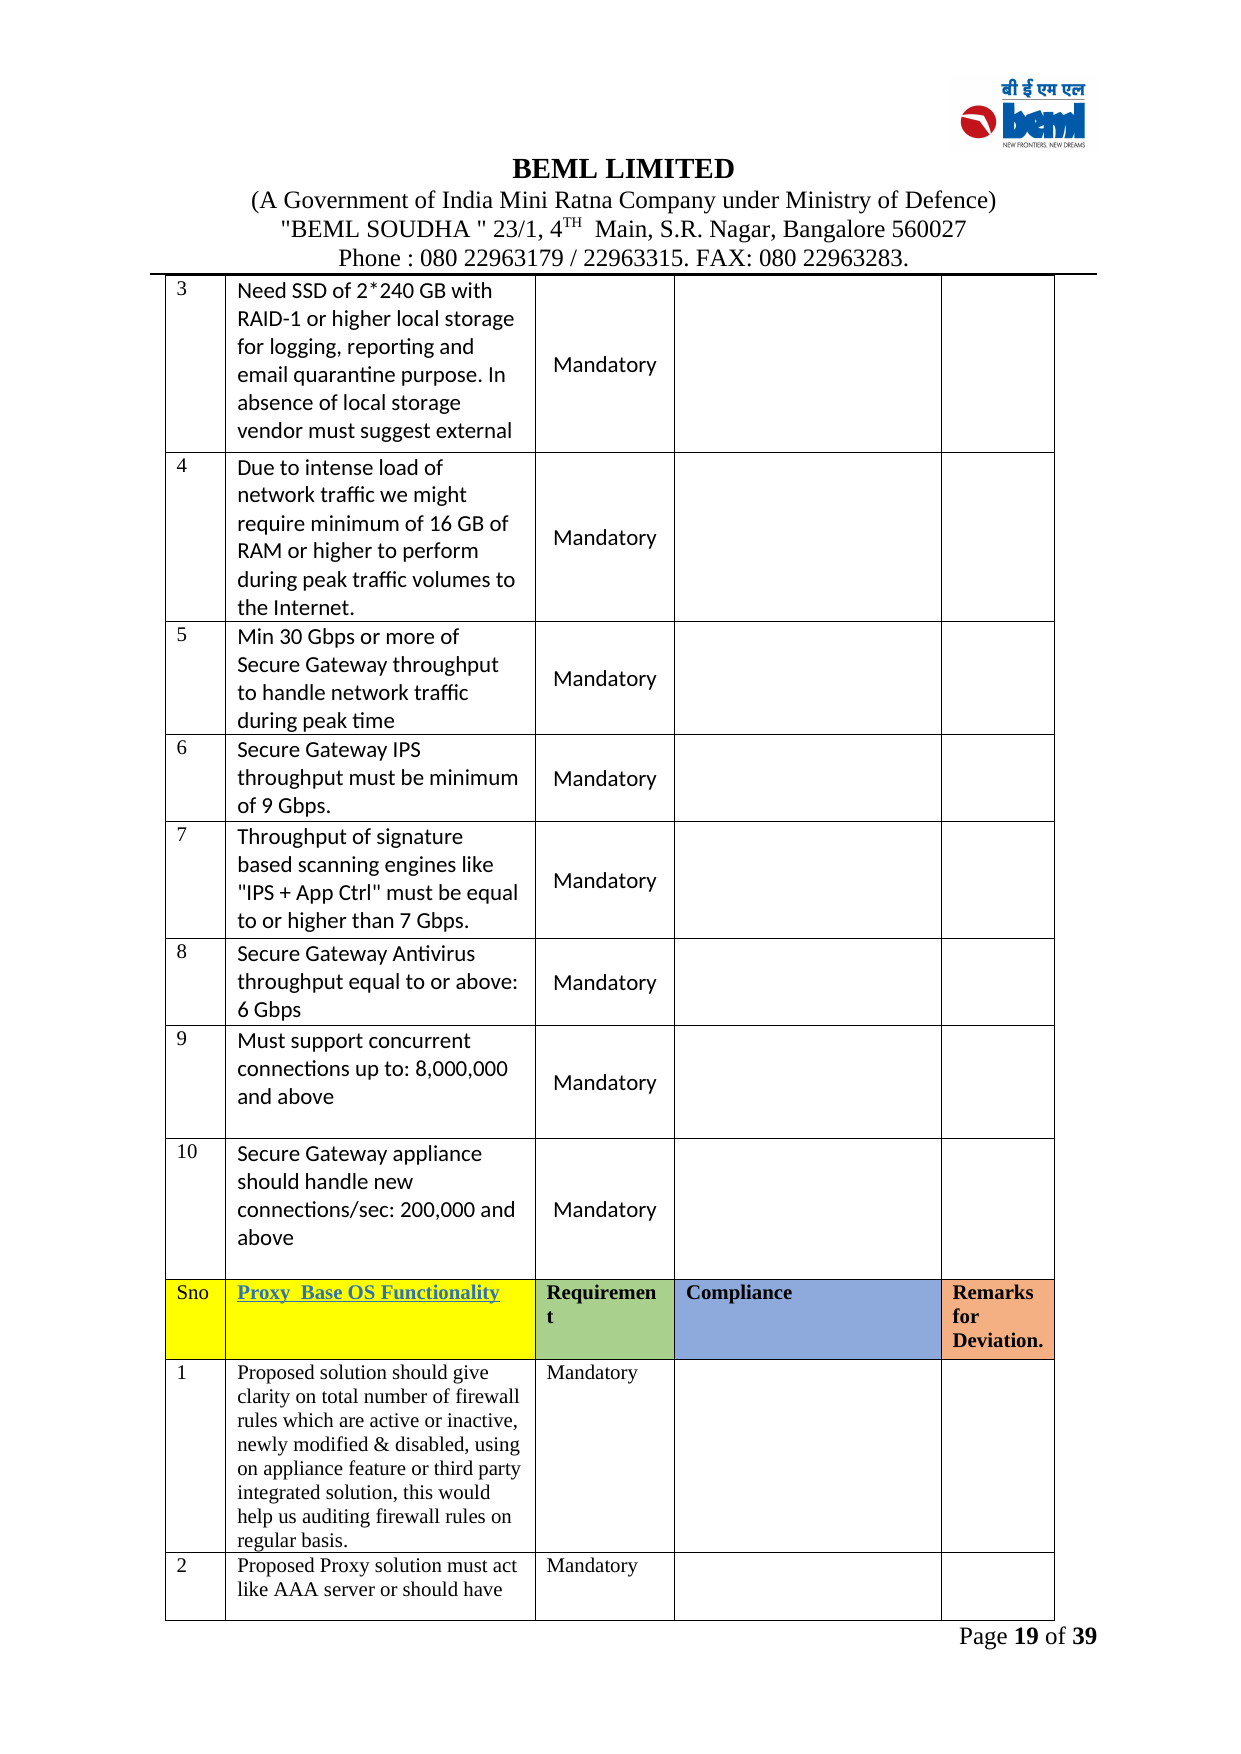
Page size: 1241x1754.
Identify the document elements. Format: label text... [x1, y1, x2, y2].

table_cell [942, 735, 1054, 821]
table_cell [675, 735, 941, 821]
table_cell 10 [166, 1139, 225, 1279]
table_cell Sno [166, 1280, 225, 1359]
table_cell Mandatory [536, 1139, 674, 1279]
table_cell Proposed solution should give clarity on total number of firewall rules which are active or inactive, newly modified & disabled, using on appliance feature or third party integrated solution, this would help us auditing firewall rules on regular basis. [226, 1360, 535, 1552]
table_cell Need SSD of 2*240 GB with RAID-1 or higher local storage for logging, reporting and email quarantine purpose. In absence of local storage vendor must suggest external [226, 276, 535, 452]
table_cell Mandatory [536, 822, 674, 938]
table_cell 8 [166, 939, 225, 1025]
table_cell Min 30 Gbps or more of Secure Gateway throughput to handle network traffic during peak time [226, 622, 535, 734]
table_cell 3 [166, 276, 225, 452]
table_cell Mandatory [536, 939, 674, 1025]
table_cell [675, 622, 941, 734]
table_cell [675, 939, 941, 1025]
table_cell Throughput of signature based scanning engines like "IPS + App Ctrl" must be equal to or higher than 7 Gbps. [226, 822, 535, 938]
table_cell [675, 1026, 941, 1138]
table_cell [942, 453, 1054, 621]
table_cell Secure Gateway Antivirus throughput equal to or above: 6 Gbps [226, 939, 535, 1025]
table_cell Mandatory [536, 1553, 674, 1620]
table_cell 5 [166, 622, 225, 734]
table_cell [942, 1139, 1054, 1279]
table_cell Due to intense load of network traffic we might require minimum of 16 GB of RAM or higher to perform during peak traffic volumes to the Internet. [226, 453, 535, 621]
table_cell 6 [166, 735, 225, 821]
table_cell 4 [166, 453, 225, 621]
table_cell Mandatory [536, 1360, 674, 1552]
table_cell Secure Gateway IPS throughput must be minimum of 9 Gbps. [226, 735, 535, 821]
table_cell Remarks for Deviation. [942, 1280, 1054, 1359]
table_cell 1 [166, 1360, 225, 1552]
table_cell [675, 453, 941, 621]
table_cell Mandatory [536, 622, 674, 734]
table_cell [942, 1026, 1054, 1138]
table_cell [675, 1553, 941, 1620]
table_cell [675, 822, 941, 938]
table_cell Mandatory [536, 1026, 674, 1138]
table_cell [942, 622, 1054, 734]
table_cell 7 [166, 822, 225, 938]
table_cell [942, 1553, 1054, 1620]
table_cell Mandatory [536, 735, 674, 821]
table_cell Requirement [536, 1280, 674, 1359]
table_cell Proxy Base OS Functionality [226, 1280, 535, 1359]
table_cell [675, 1360, 941, 1552]
table_cell Mandatory [536, 276, 674, 452]
table_cell [942, 939, 1054, 1025]
table_cell [675, 276, 941, 452]
table_cell [942, 276, 1054, 452]
table_cell 2 [166, 1553, 225, 1620]
table_cell Compliance [675, 1280, 941, 1359]
table_cell [942, 1360, 1054, 1552]
table_cell Secure Gateway appliance should handle new connections/sec: 200,000 and above [226, 1139, 535, 1279]
table_cell Must support concurrent connections up to: 8,000,000 and above [226, 1026, 535, 1138]
table_cell [675, 1139, 941, 1279]
table_cell Mandatory [536, 453, 674, 621]
table_cell [942, 822, 1054, 938]
picture [948, 75, 1098, 152]
table_cell 9 [166, 1026, 225, 1138]
